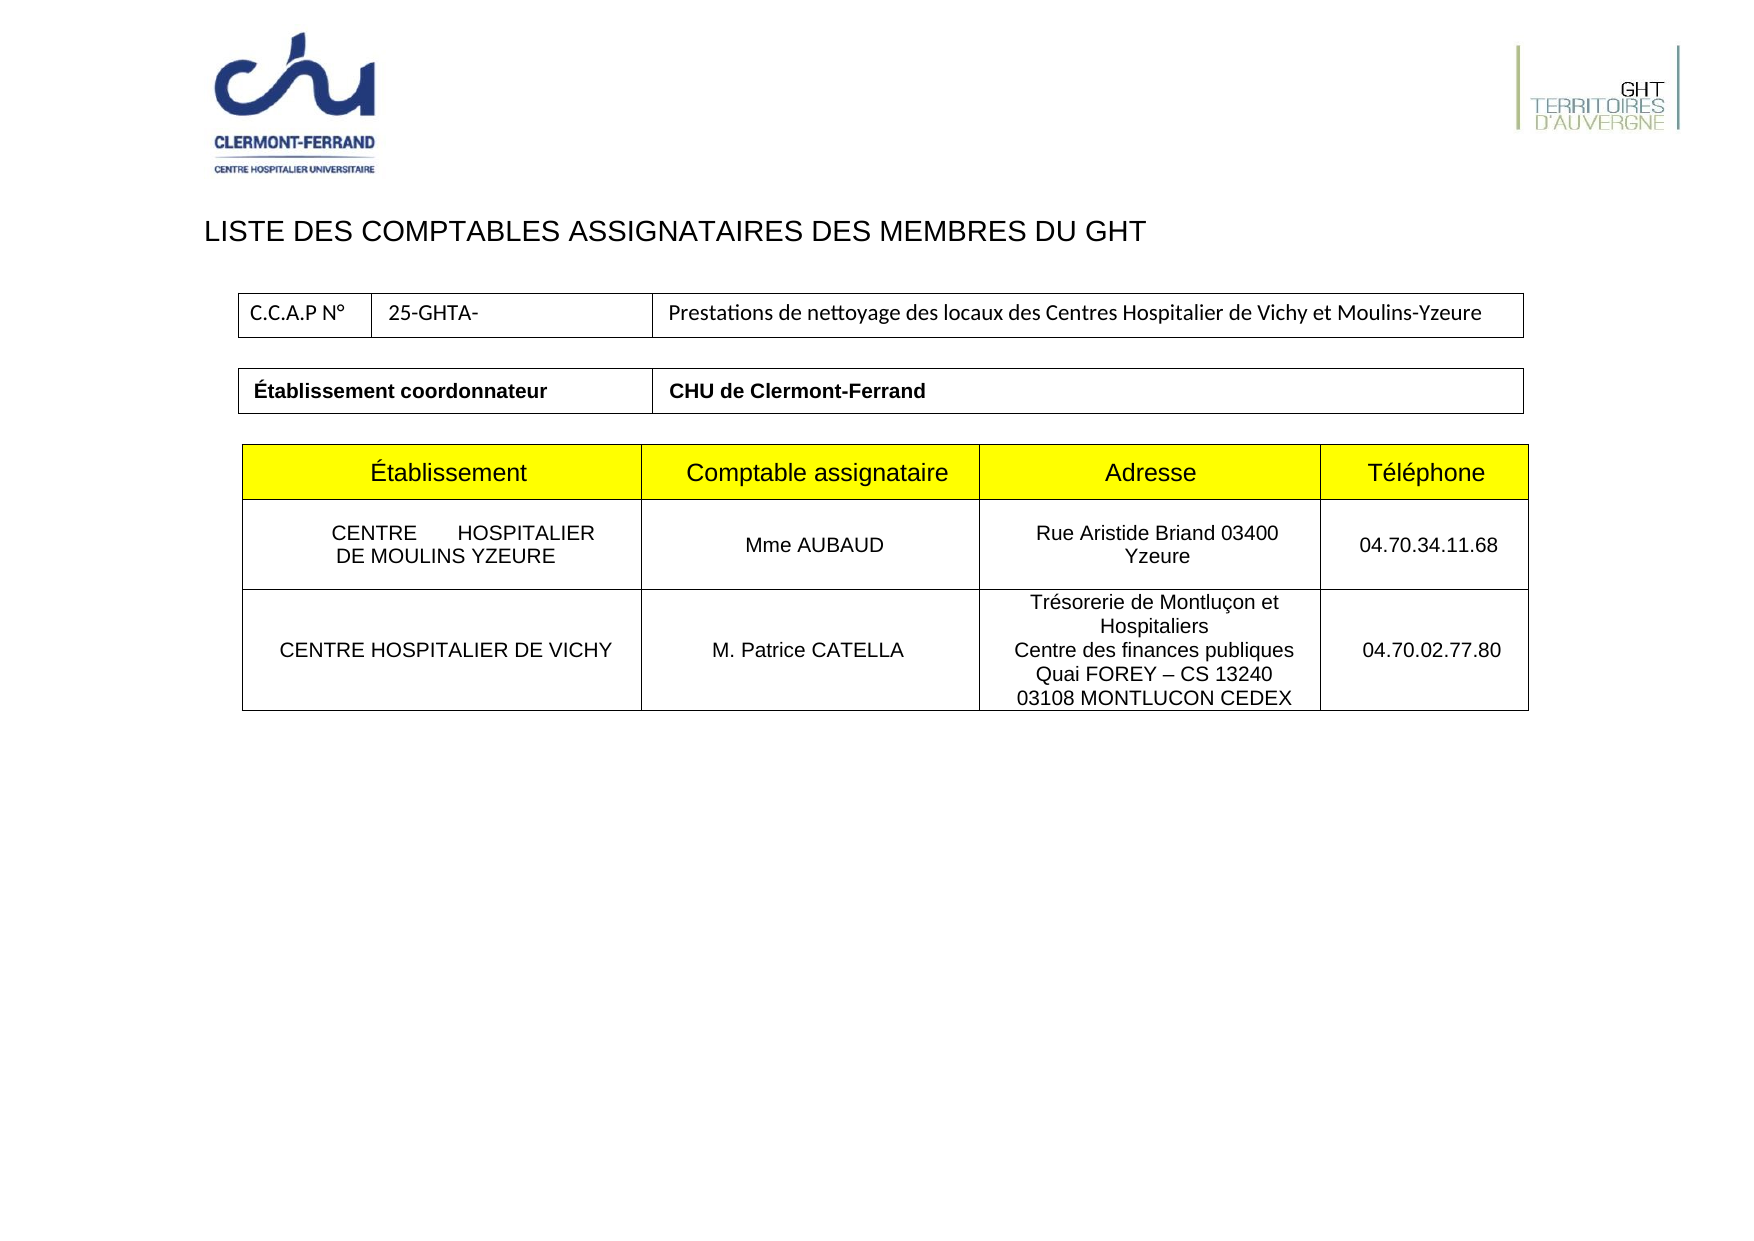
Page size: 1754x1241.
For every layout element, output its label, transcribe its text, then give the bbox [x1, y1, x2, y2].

table_cell Trésorerie de Montluçon et Hospitaliers Centre des finances publiques Quai FOREY – CS 13240 03108 MONTLUCON CEDEX [980, 590, 1320, 709]
table_header Établissement coordonnateur [239, 369, 652, 412]
table_header Adresse [980, 445, 1320, 499]
text LISTE DES COMPTABLES ASSIGNATAIRES DES MEMBRES DU GHT [204, 214, 1754, 247]
picture [1468, 24, 1731, 151]
table_cell Mme AUBAUD [642, 500, 979, 589]
picture [203, 24, 387, 179]
table_header Établissement [243, 445, 641, 499]
table_cell M. Patrice CATELLA [642, 590, 979, 709]
table_header CHU de Clermont-Ferrand [653, 369, 1523, 412]
table_cell CENTRE HOSPITALIER DE MOULINS YZEURE [243, 500, 641, 589]
table_cell 04.70.02.77.80 [1321, 590, 1528, 709]
table_header Comptable assignataire [642, 445, 979, 499]
table_header Prestations de nettoyage des locaux des Centres Hospitalier de Vichy et Moulins-Yzeure [653, 294, 1523, 337]
table_header C.C.A.P N° [239, 294, 371, 337]
table_header 25-GHTA- [372, 294, 652, 337]
table_cell Rue Aristide Briand 03400 Yzeure [980, 500, 1320, 589]
table_cell CENTRE HOSPITALIER DE VICHY [243, 590, 641, 709]
table_cell 04.70.34.11.68 [1321, 500, 1528, 589]
table_header Téléphone [1321, 445, 1528, 499]
